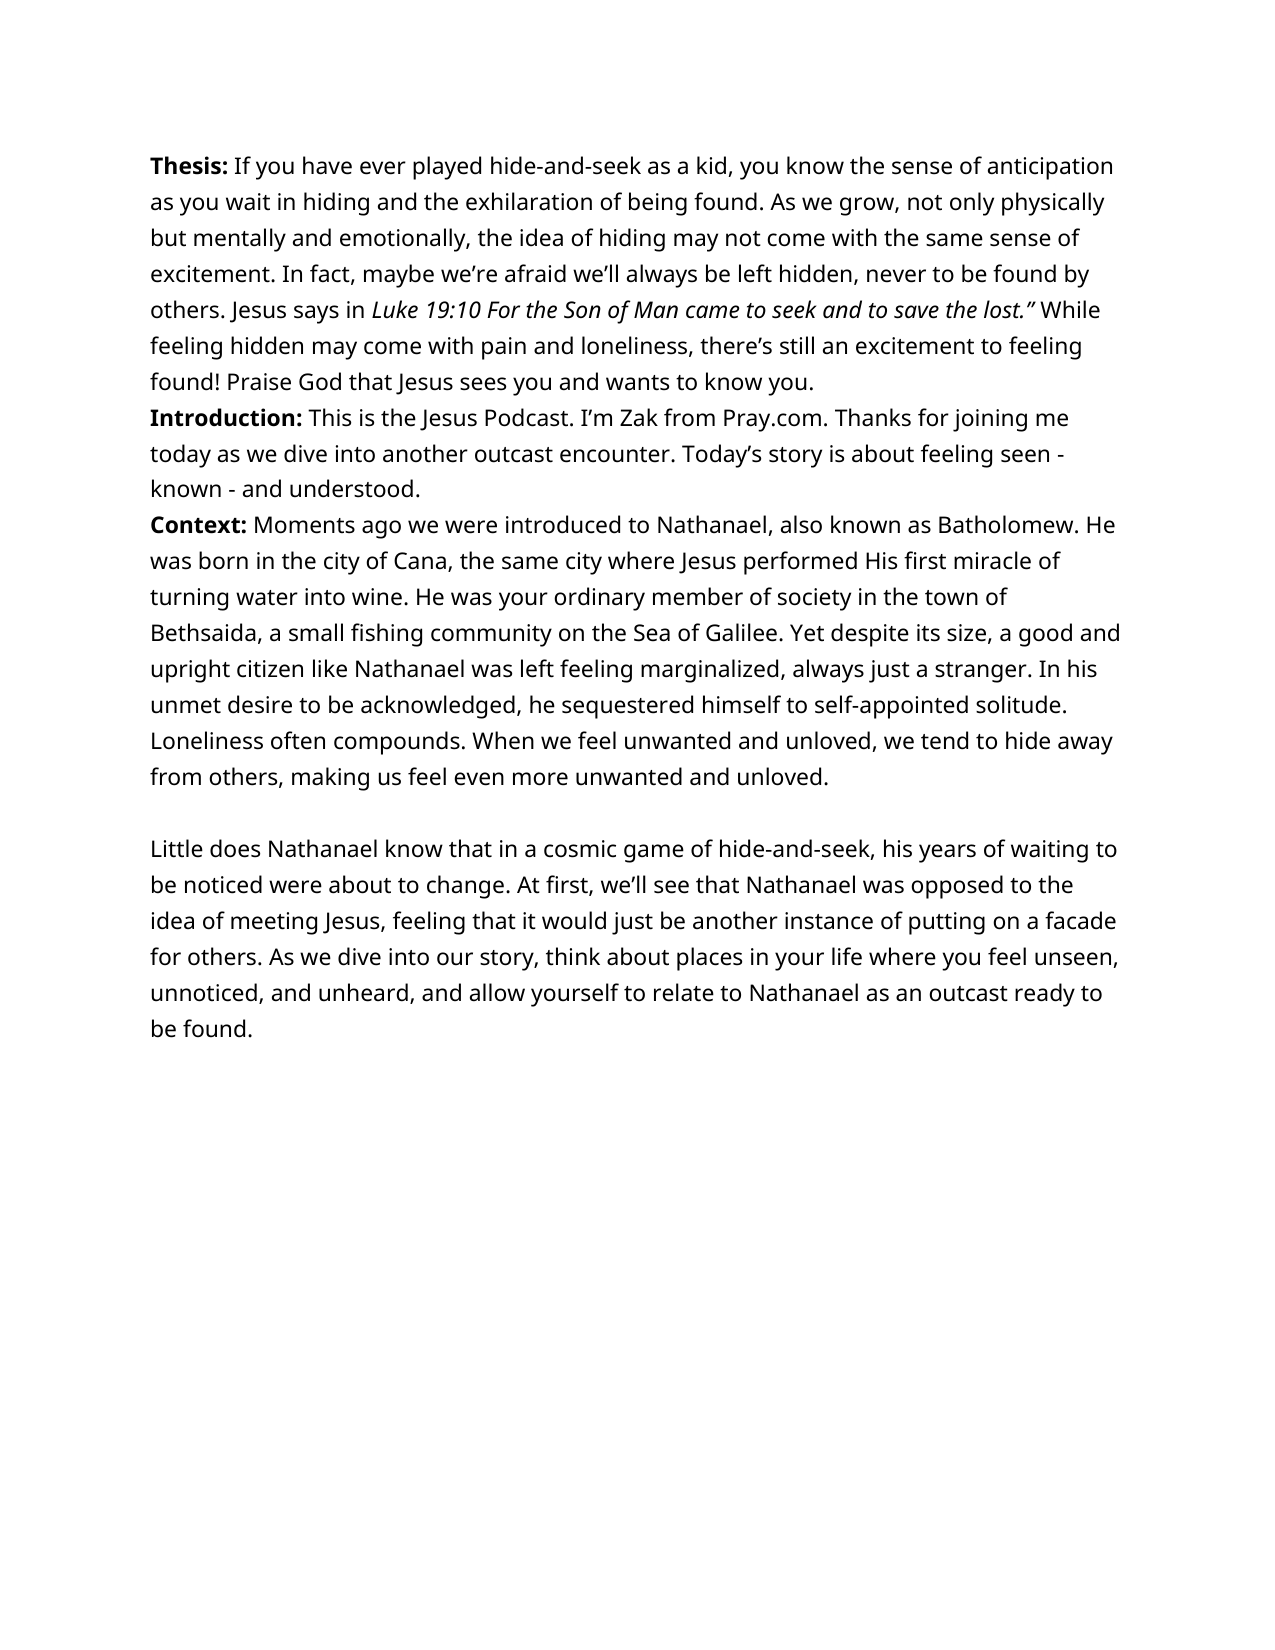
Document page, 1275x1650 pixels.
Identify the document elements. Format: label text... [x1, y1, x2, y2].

text Context: Moments ago we were introduced to Nathanael, also known as Batholomew. He was born in the city of Cana, the same city where Jesus performed His first miracle of turning water into wine. He was your ordinary member of society in the town of Bethsaida, a small fishing community on the Sea of Galilee. Yet despite its size, a good and upright citizen like Nathanael was left feeling marginalized, always just a stranger. In his unmet desire to be acknowledged, he sequestered himself to self-appointed solitude. Loneliness often compounds. When we feel unwanted and unloved, we tend to hide away from others, making us feel even more unwanted and unloved. [150, 509, 1125, 792]
text Little does Nathanael know that in a cosmic game of hide-and-seek, his years of waiting to be noticed were about to change. At first, we’ll see that Nathanael was opposed to the idea of meeting Jesus, feeling that it would just be another instance of putting on a facade for others. As we dive into our story, think about places in your life where you feel unseen, unnoticed, and unheard, and allow yourself to relate to Nathanael as an outcast ready to be found. [150, 833, 1125, 1044]
text Thesis: If you have ever played hide-and-seek as a kid, you know the sense of anticipation as you wait in hiding and the exhilaration of being found. As we grow, not only physically but mentally and emotionally, the idea of hiding may not come with the same sense of excitement. In fact, maybe we’re afraid we’ll always be left hidden, never to be found by others. Jesus says in Luke 19:10 For the Son of Man came to seek and to save the lost.” While feeling hidden may come with pain and loneliness, there’s still an excitement to feeling found! Praise God that Jesus sees you and wants to know you. [150, 150, 1125, 397]
text Introduction: This is the Jesus Podcast. I’m Zak from Pray.com. Thanks for joining me today as we dive into another outcast encounter. Today’s story is about feeling seen - known - and understood. [150, 402, 1125, 505]
